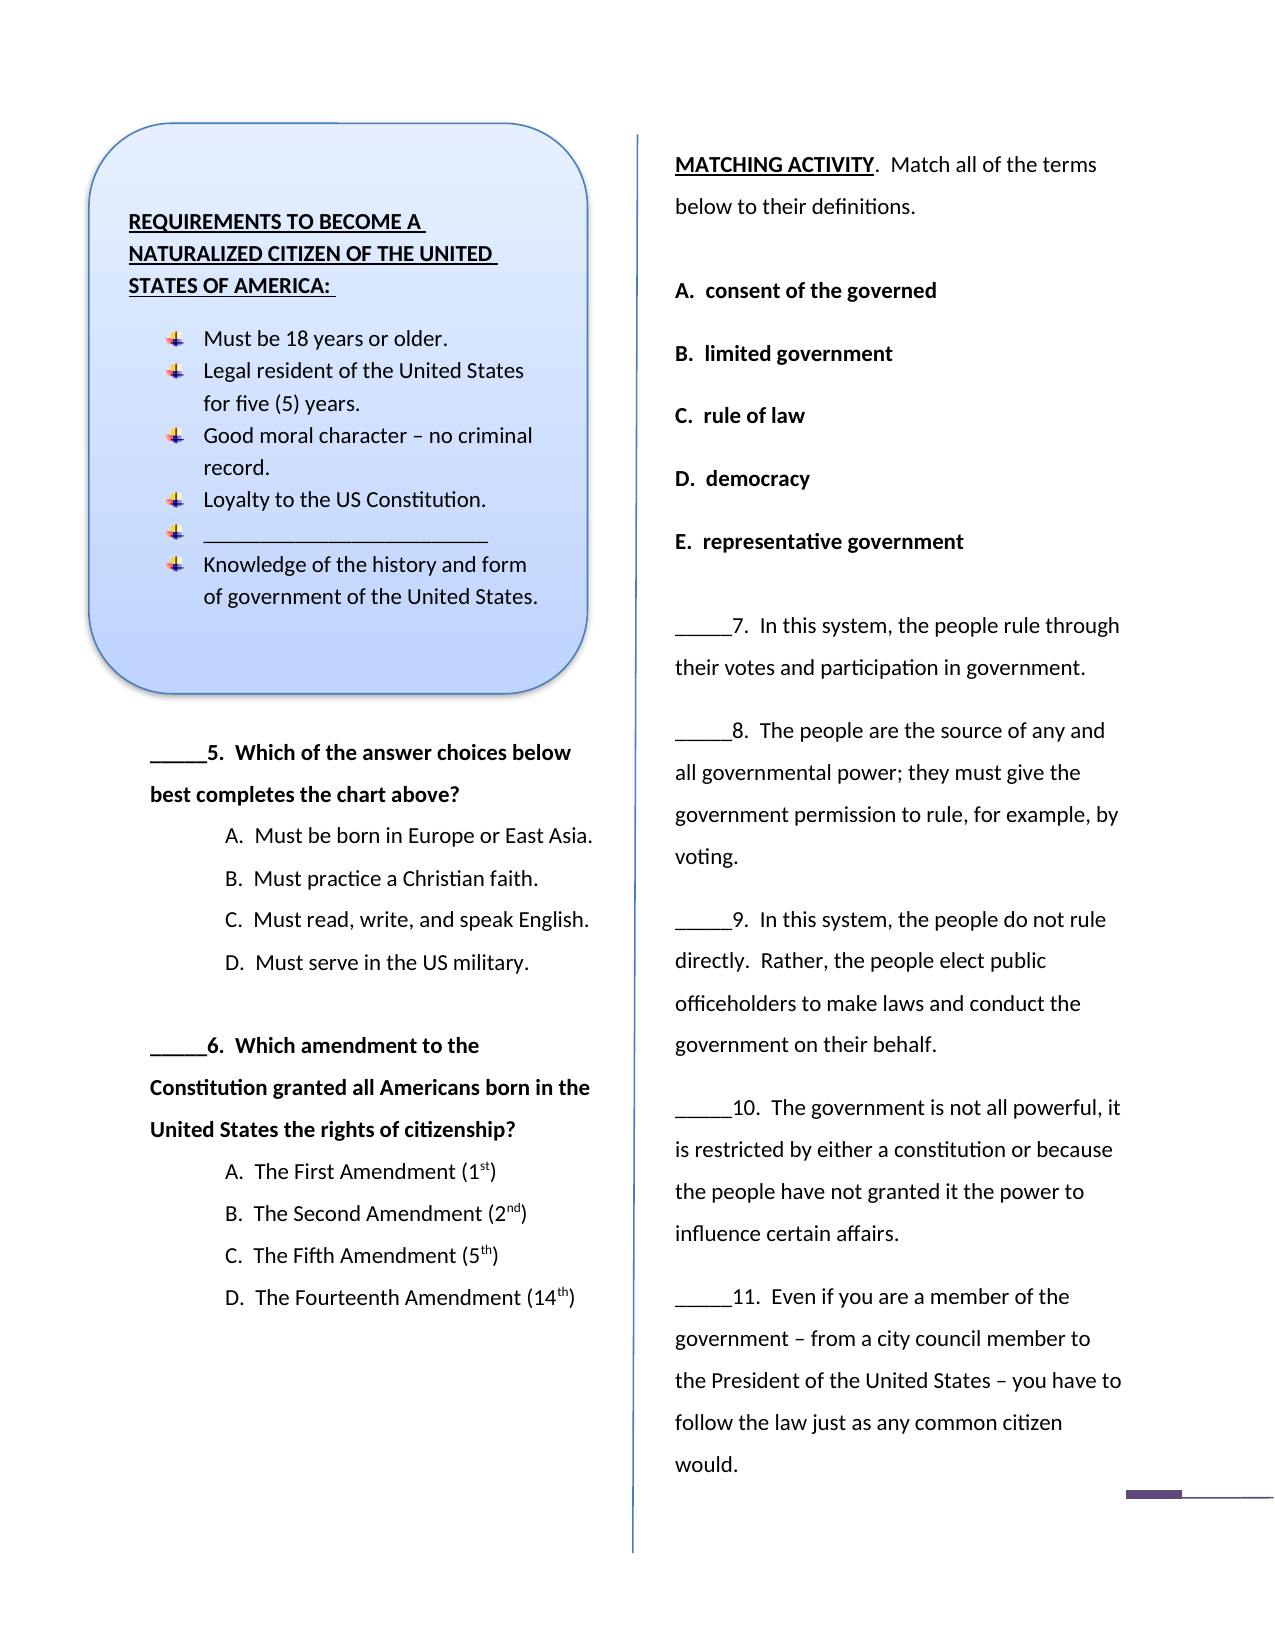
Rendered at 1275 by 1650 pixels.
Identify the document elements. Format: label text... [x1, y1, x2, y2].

picture [166, 491, 184, 508]
text _____11. Even if you are a member of the government – from a city council member to the President of the United States – you have to follow the law just as any common citizen would. [675, 1282, 1125, 1478]
picture [166, 330, 184, 347]
text MATCHING ACTIVITY. Match all of the terms below to their definitions. [675, 150, 1125, 220]
picture [166, 555, 184, 572]
text _____7. In this system, the people rule through their votes and participation in government. [675, 611, 1125, 681]
text C. Must read, write, and speak English. [150, 906, 600, 934]
text _____10. The government is not all powerful, it is restricted by either a constitution or because the people have not granted it the power to influence certain affairs. [675, 1093, 1125, 1247]
text A. The First Amendment (1st) [150, 1157, 600, 1186]
text B. Must practice a Christian faith. [150, 864, 600, 892]
text D. The Fourteenth Amendment (14th) [150, 1283, 600, 1311]
picture [166, 523, 184, 540]
text D. democracy [675, 464, 1125, 492]
text C. rule of law [675, 402, 1125, 429]
picture [166, 426, 184, 444]
text A. consent of the governed [675, 276, 1125, 304]
picture [166, 362, 184, 379]
text _____5. Which of the answer choices below best completes the chart above? [150, 738, 600, 808]
text C. The Fifth Amendment (5th) [150, 1241, 600, 1269]
text _____9. In this system, the people do not rule directly. Rather, the people elect public officeholders to make laws and conduct the government on their behalf. [675, 905, 1125, 1059]
text B. The Second Amendment (2nd) [150, 1199, 600, 1227]
text E. representative government [675, 527, 1125, 555]
text _____8. The people are the source of any and all governmental power; they must give the government permission to rule, for example, by voting. [675, 716, 1125, 870]
text D. Must serve in the US military. [150, 948, 600, 976]
text A. Must be born in Europe or East Asia. [150, 822, 600, 850]
text B. limited government [675, 339, 1125, 367]
text _____6. Which amendment to the Constitution granted all Americans born in the United States the rights of citizenship? [150, 1032, 600, 1143]
